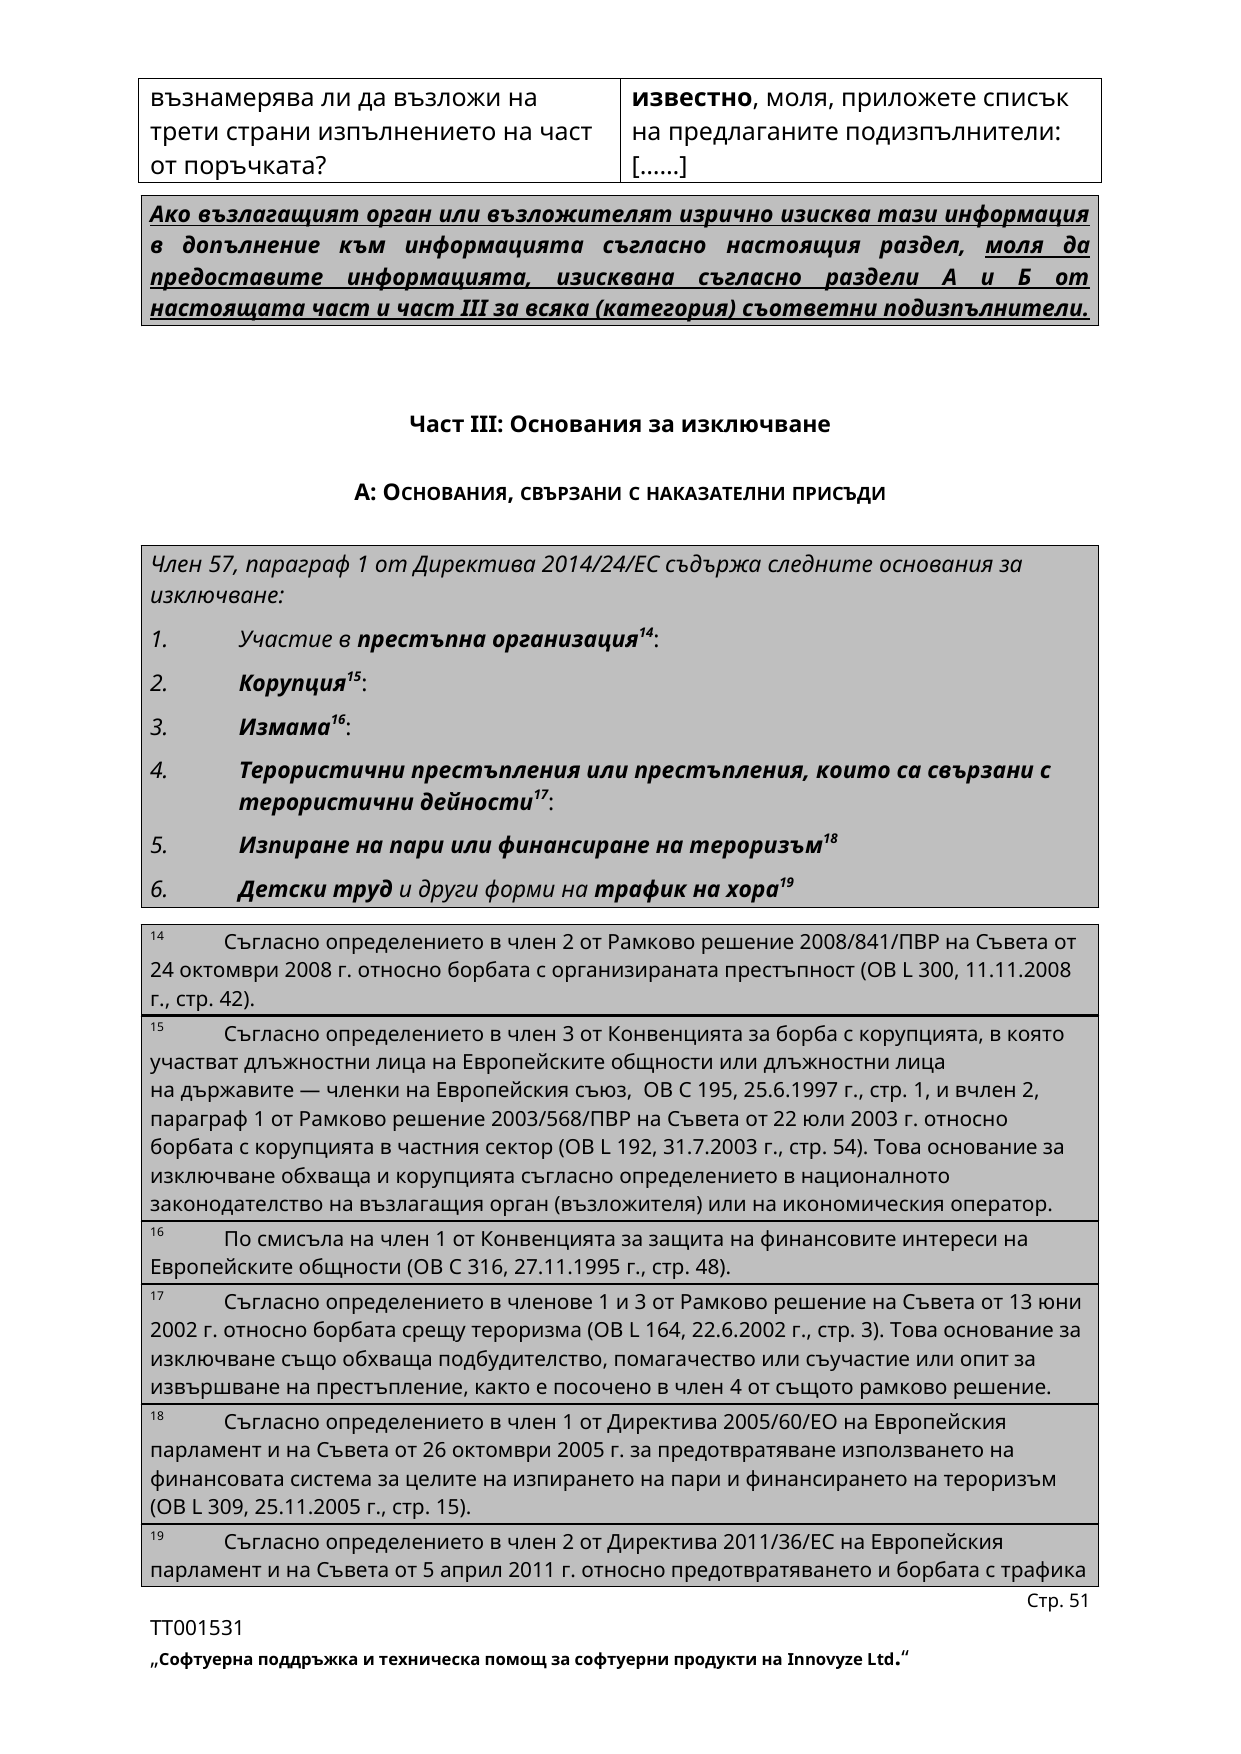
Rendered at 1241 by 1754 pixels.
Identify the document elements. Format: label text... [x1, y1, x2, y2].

title А: Основания, свързани с наказателни присъди [150, 476, 1090, 508]
title Част III: Основания за изключване [150, 408, 1090, 439]
text Изпиране на пари или финансиране на тероризъм [142, 826, 1098, 861]
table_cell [139, 79, 620, 182]
text Член 57, параграф 1 от Директива 2014/24/ЕС съдържа следните основания за изключване: [142, 546, 1098, 611]
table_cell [621, 79, 1101, 182]
text Корупция: [142, 664, 1098, 698]
title Ако възлагащият орган или възложителят изрично изисква тази информация в допълнение към информацията съгласно настоящия раздел, моля да предоставите информацията, изисквана съгласно раздели А и Б от настоящата част и част ІІІ за всяка (категория) съответни подизпълнители. [142, 196, 1098, 325]
text Терористични престъпления или престъпления, които са свързани с терористични дейности: [142, 751, 1098, 817]
list Участие в престъпна организация: [142, 620, 1098, 654]
text Измама: [142, 708, 1098, 742]
text Детски труд и други форми на трафик на хора [142, 870, 1098, 907]
